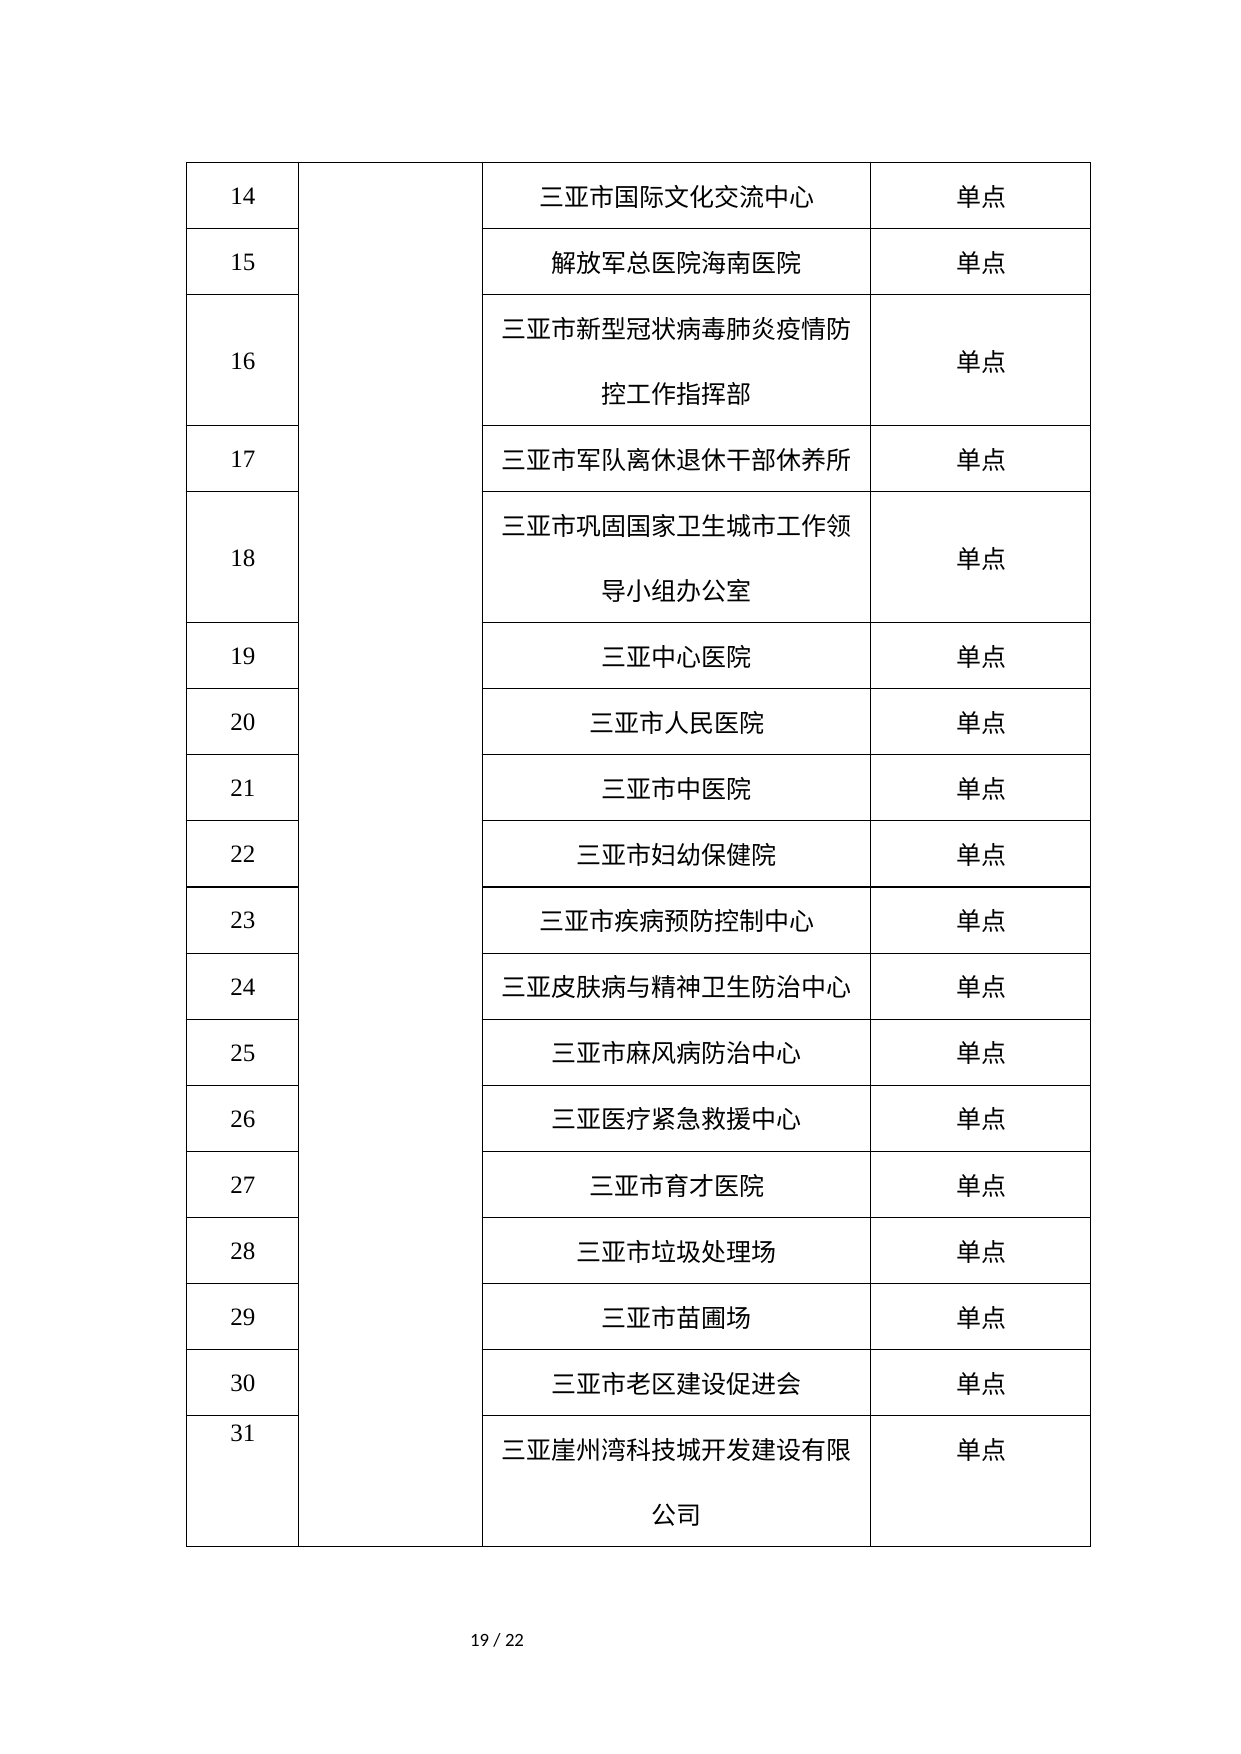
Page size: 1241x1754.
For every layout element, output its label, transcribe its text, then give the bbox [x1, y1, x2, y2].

table_cell 21 [187, 755, 298, 820]
table_cell 单点 [871, 163, 1090, 228]
table_cell 16 [187, 295, 298, 425]
table_cell 单点 [871, 954, 1090, 1018]
table_cell 三亚市国际文化交流中心 [483, 163, 870, 228]
table_cell 三亚市苗圃场 [483, 1284, 870, 1349]
table_cell 31 [187, 1416, 298, 1546]
table_cell 单点 [871, 492, 1090, 622]
table_cell 26 [187, 1086, 298, 1151]
table_cell 27 [187, 1152, 298, 1217]
table_cell 三亚市中医院 [483, 755, 870, 820]
table_cell 29 [187, 1284, 298, 1349]
table_cell 三亚崖州湾科技城开发建设有限公司 [483, 1416, 870, 1546]
table_cell 20 [187, 689, 298, 754]
table_cell 23 [187, 888, 298, 952]
table_cell 25 [187, 1020, 298, 1084]
table_cell 28 [187, 1218, 298, 1283]
table_cell 15 [187, 229, 298, 294]
table_cell 三亚市疾病预防控制中心 [483, 888, 870, 952]
table_cell 三亚市巩固国家卫生城市工作领导小组办公室 [483, 492, 870, 622]
table_cell 19 [187, 623, 298, 688]
table_cell 三亚市育才医院 [483, 1152, 870, 1217]
table_cell 三亚皮肤病与精神卫生防治中心 [483, 954, 870, 1018]
table_cell 单点 [871, 888, 1090, 952]
table_cell 单点 [871, 229, 1090, 294]
table_cell 单点 [871, 1086, 1090, 1151]
table_cell 三亚市军队离休退休干部休养所 [483, 426, 870, 491]
table_cell 24 [187, 954, 298, 1018]
table_cell 三亚市麻风病防治中心 [483, 1020, 870, 1084]
table_cell 单点 [871, 295, 1090, 425]
table_cell 单点 [871, 1284, 1090, 1349]
table_cell 单点 [871, 1020, 1090, 1084]
table_cell 三亚中心医院 [483, 623, 870, 688]
table_cell 单点 [871, 1416, 1090, 1546]
table_cell 18 [187, 492, 298, 622]
table_cell 单点 [871, 821, 1090, 886]
table_cell 22 [187, 821, 298, 886]
table_cell 三亚市妇幼保健院 [483, 821, 870, 886]
table_cell 30 [187, 1350, 298, 1415]
table_cell 单点 [871, 426, 1090, 491]
table_cell 三亚医疗紧急救援中心 [483, 1086, 870, 1151]
table_cell 三亚市新型冠状病毒肺炎疫情防控工作指挥部 [483, 295, 870, 425]
table_cell 单点 [871, 1350, 1090, 1415]
table_cell 三亚市老区建设促进会 [483, 1350, 870, 1415]
table_cell 14 [187, 163, 298, 228]
table_cell 单点 [871, 1218, 1090, 1283]
table_cell 单点 [871, 1152, 1090, 1217]
table_cell 17 [187, 426, 298, 491]
table_cell 单点 [871, 689, 1090, 754]
table_cell 三亚市垃圾处理场 [483, 1218, 870, 1283]
table_cell 单点 [871, 623, 1090, 688]
table_cell 解放军总医院海南医院 [483, 229, 870, 294]
table_cell 三亚市人民医院 [483, 689, 870, 754]
table_cell 单点 [871, 755, 1090, 820]
